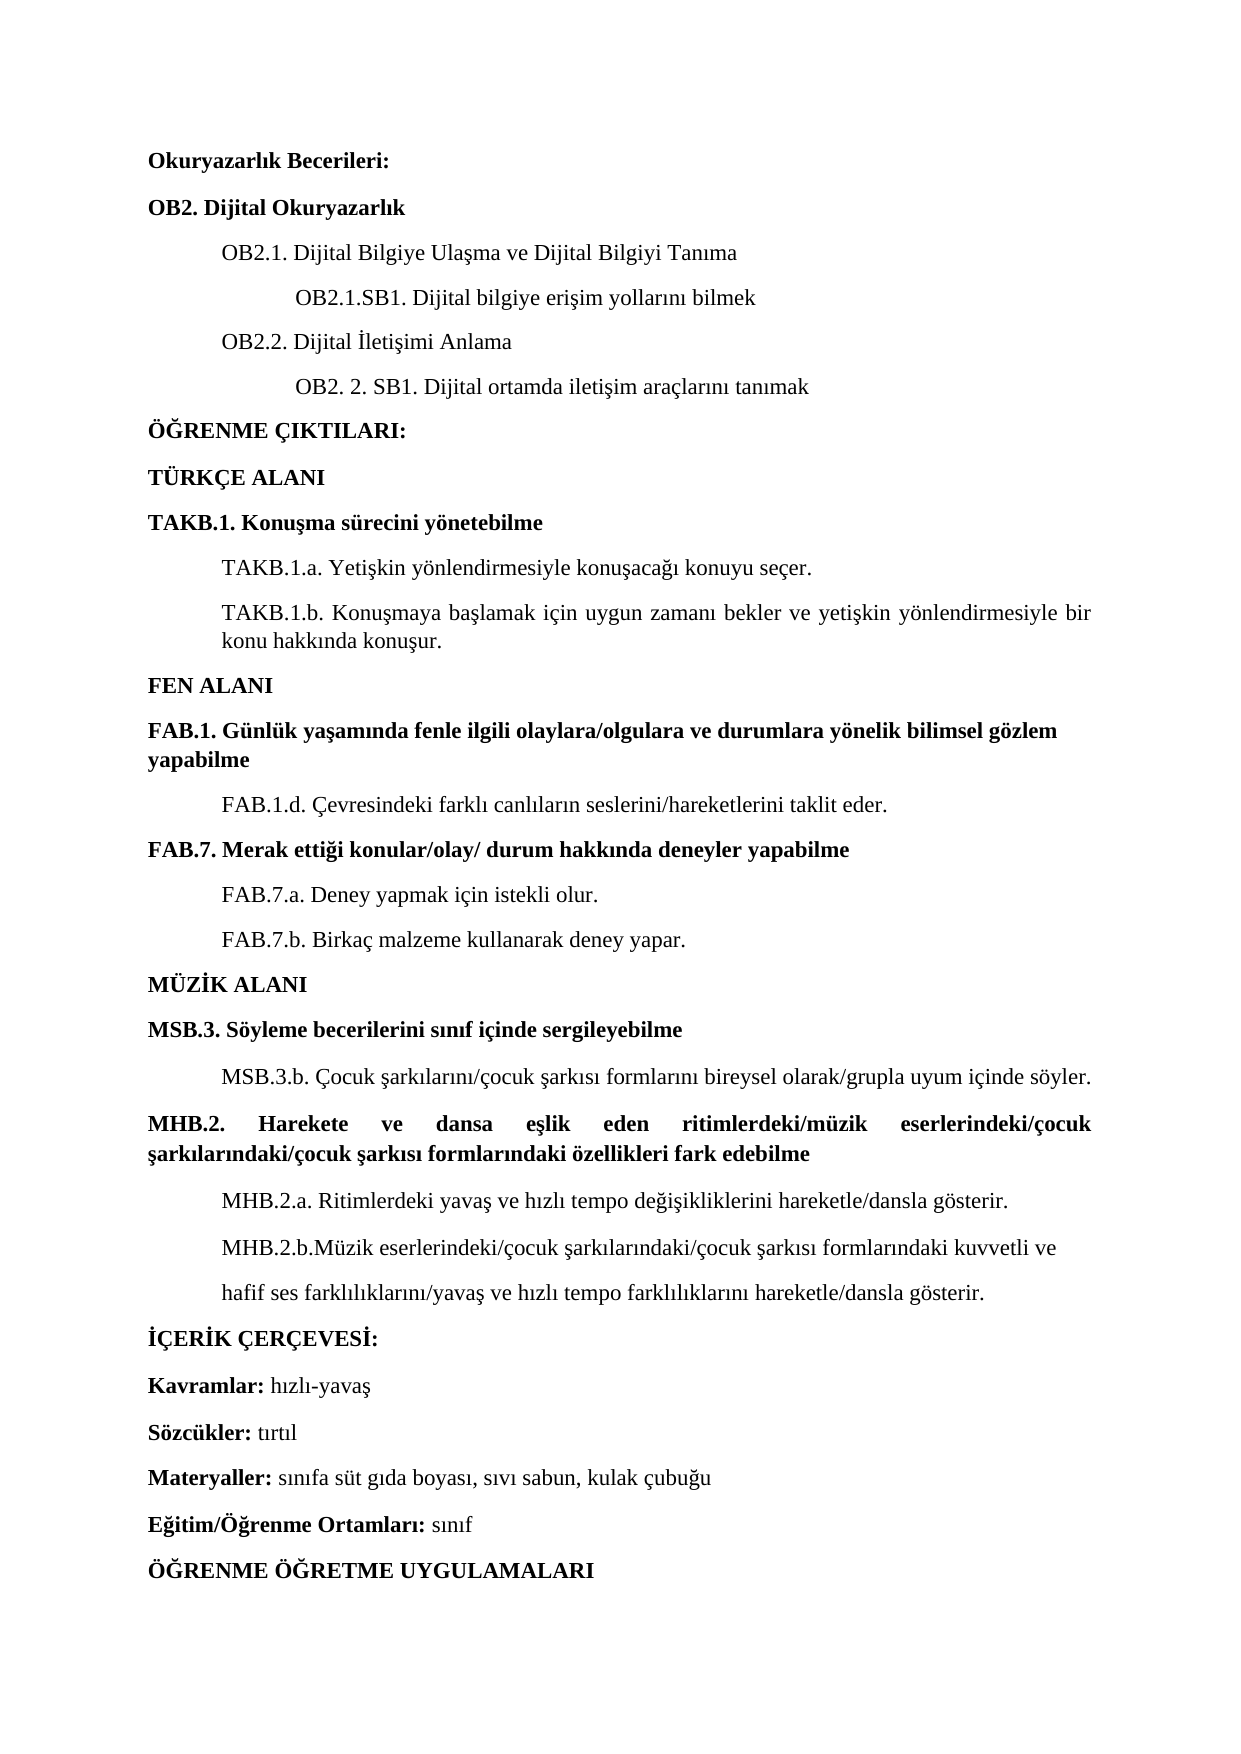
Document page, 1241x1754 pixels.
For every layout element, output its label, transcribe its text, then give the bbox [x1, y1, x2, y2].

text TAKB.1. Konuşma sürecini yönetebilme [148, 509, 1093, 535]
text Okuryazarlık Becerileri: [148, 148, 1093, 174]
text TAKB.1.b. Konuşmaya başlamak için uygun zamanı bekler ve yetişkin yönlendirmesiyle bir konu hakkında konuşur. [221, 598, 1093, 653]
text OB2.1.SB1. Dijital bilgiye erişim yollarını bilmek [148, 284, 1093, 310]
text ÖĞRENME ÇIKTILARI: [148, 417, 1093, 444]
text Sözcükler: tırtıl [148, 1419, 1093, 1446]
text OB2. 2. SB1. Dijital ortamda iletişim araçlarını tanımak [148, 373, 1093, 399]
text MÜZİK ALANI [148, 971, 1093, 997]
text MHB.2.a. Ritimlerdeki yavaş ve hızlı tempo değişikliklerini hareketle/dansla gösterir. [148, 1187, 1093, 1213]
text FAB.1. Günlük yaşamında fenle ilgili olaylara/olgulara ve durumlara yönelik bilimsel gözlem yapabilme [148, 717, 1093, 772]
text MSB.3.b. Çocuk şarkılarını/çocuk şarkısı formlarını bireysel olarak/grupla uyum içinde söyler. [148, 1063, 1093, 1089]
text MHB.2.b.Müzik eserlerindeki/çocuk şarkılarındaki/çocuk şarkısı formlarındaki kuvvetli ve [148, 1234, 1093, 1260]
text ÖĞRENME ÖĞRETME UYGULAMALARI [148, 1557, 1093, 1584]
text MHB.2. Harekete ve dansa eşlik eden ritimlerdeki/müzik eserlerindeki/çocuk şarkılarındaki/çocuk şarkısı formlarındaki özellikleri fark edebilme [148, 1110, 1093, 1167]
text FAB.7.b. Birkaç malzeme kullanarak deney yapar. [148, 926, 1093, 952]
text hafif ses farklılıklarını/yavaş ve hızlı tempo farklılıklarını hareketle/dansla gösterir. [221, 1278, 1093, 1305]
text FAB.1.d. Çevresindeki farklı canlıların seslerini/hareketlerini taklit eder. [148, 791, 1093, 817]
text Kavramlar: hızlı-yavaş [148, 1372, 1093, 1399]
text OB2.1. Dijital Bilgiye Ulaşma ve Dijital Bilgiyi Tanıma [148, 239, 1093, 265]
text MSB.3. Söyleme becerilerini sınıf içinde sergileyebilme [148, 1016, 1093, 1043]
text Materyaller: sınıfa süt gıda boyası, sıvı sabun, kulak çubuğu [148, 1464, 1093, 1490]
text FAB.7. Merak ettiği konular/olay/ durum hakkında deneyler yapabilme [148, 836, 1093, 862]
text TAKB.1.a. Yetişkin yönlendirmesiyle konuşacağı konuyu seçer. [148, 554, 1093, 580]
text FEN ALANI [148, 672, 1093, 698]
text TÜRKÇE ALANI [148, 464, 1093, 491]
text İÇERİK ÇERÇEVESİ: [148, 1325, 1093, 1352]
text Eğitim/Öğrenme Ortamları: sınıf [148, 1511, 1093, 1537]
text OB2. Dijital Okuryazarlık [148, 194, 1093, 221]
text FAB.7.a. Deney yapmak için istekli olur. [221, 881, 1093, 907]
text OB2.2. Dijital İletişimi Anlama [148, 328, 1093, 354]
